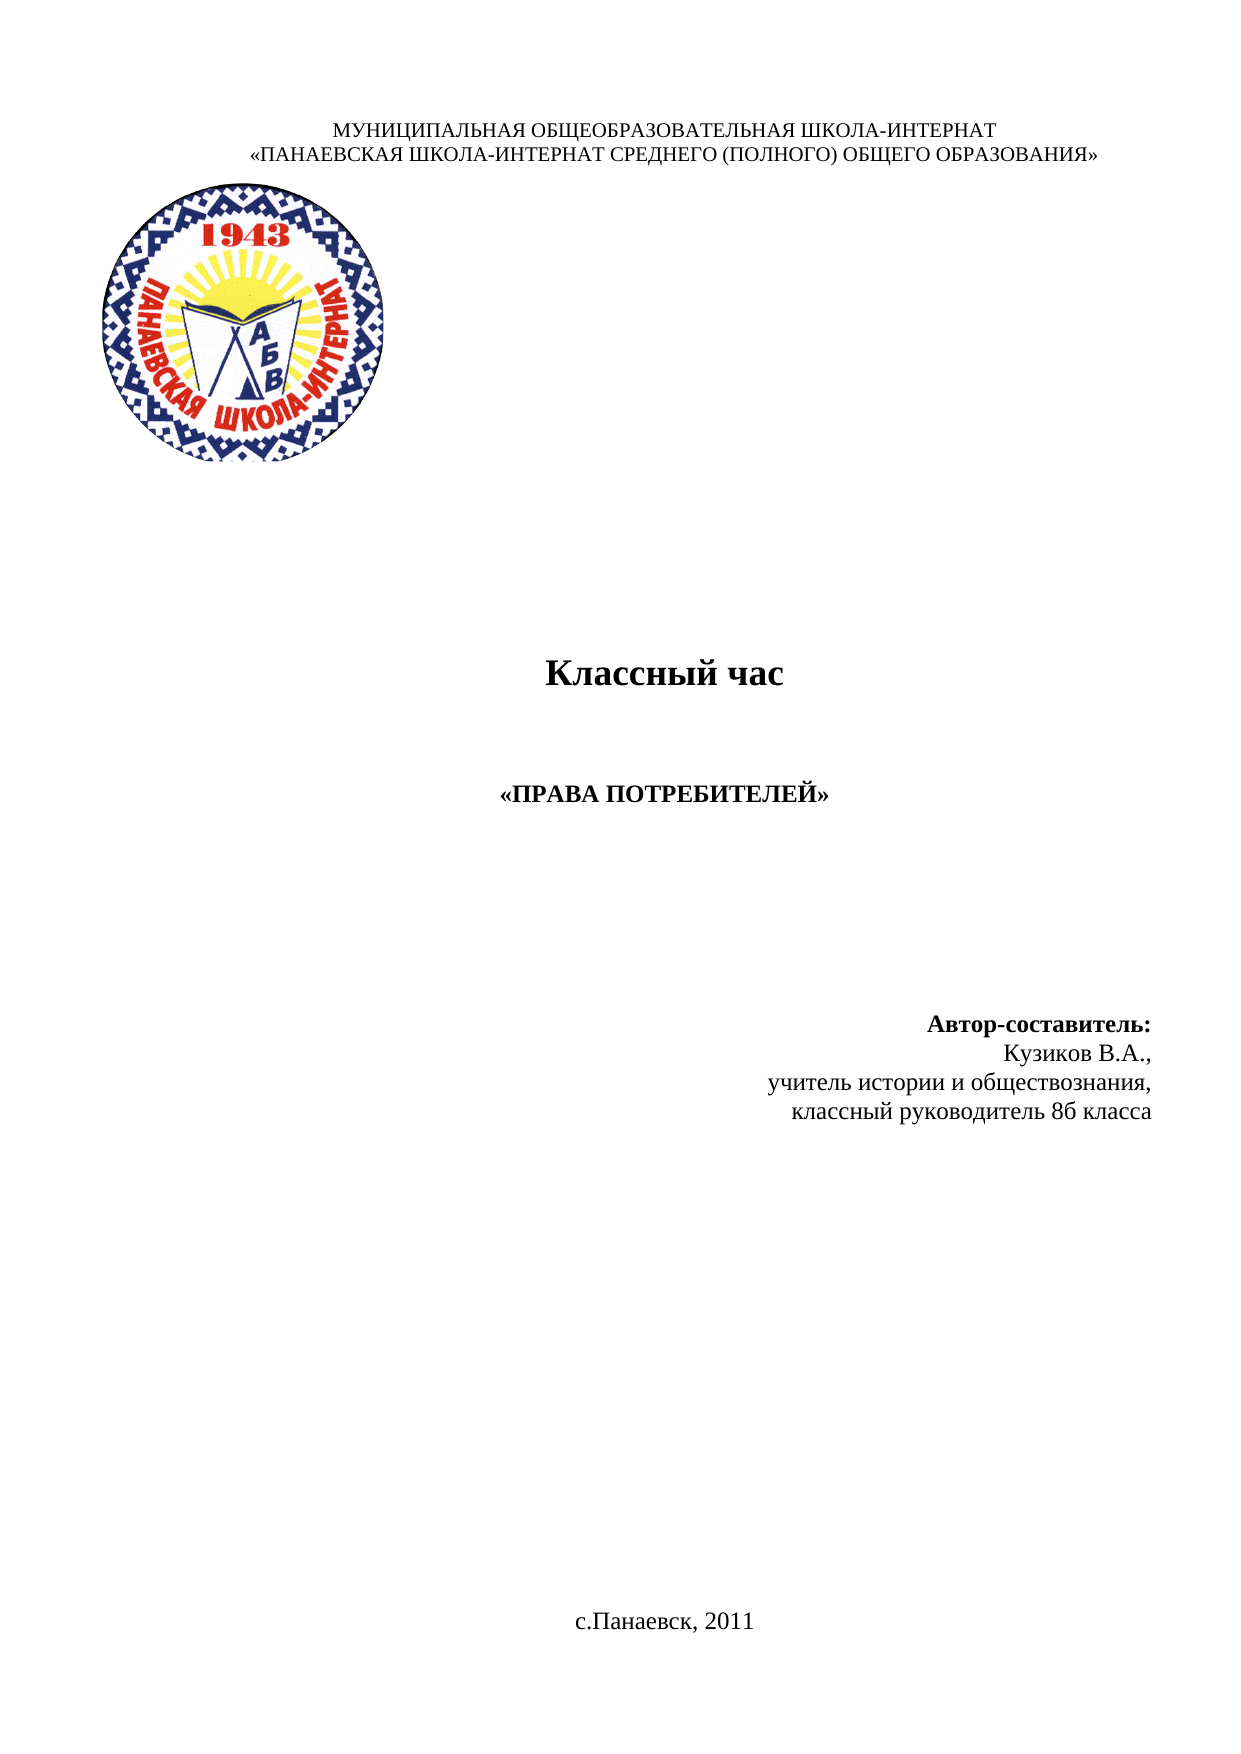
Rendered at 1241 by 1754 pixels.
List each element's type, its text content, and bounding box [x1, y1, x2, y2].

text «ПРАВА ПОТРЕБИТЕЛЕЙ» [177, 779, 1152, 808]
text с.Панаевск, 2011 [177, 1606, 1152, 1635]
text учитель истории и обществознания, [177, 1067, 1152, 1096]
text «ПАНАЕВСКАЯ ШКОЛА-ИНТЕРНАТ СРЕДНЕГО (ПОЛНОГО) ОБЩЕГО ОБРАЗОВАНИЯ» [177, 142, 1171, 166]
text Классный час [177, 650, 1152, 693]
text классный руководитель 8б класса [177, 1096, 1152, 1124]
text Кузиков В.А., [177, 1038, 1152, 1067]
picture [102, 183, 384, 462]
text Автор-составитель: [177, 1009, 1152, 1038]
text МУНИЦИПАЛЬНАЯ ОБЩЕОБРАЗОВАТЕЛЬНАЯ ШКОЛА-ИНТЕРНАТ [177, 118, 1152, 142]
